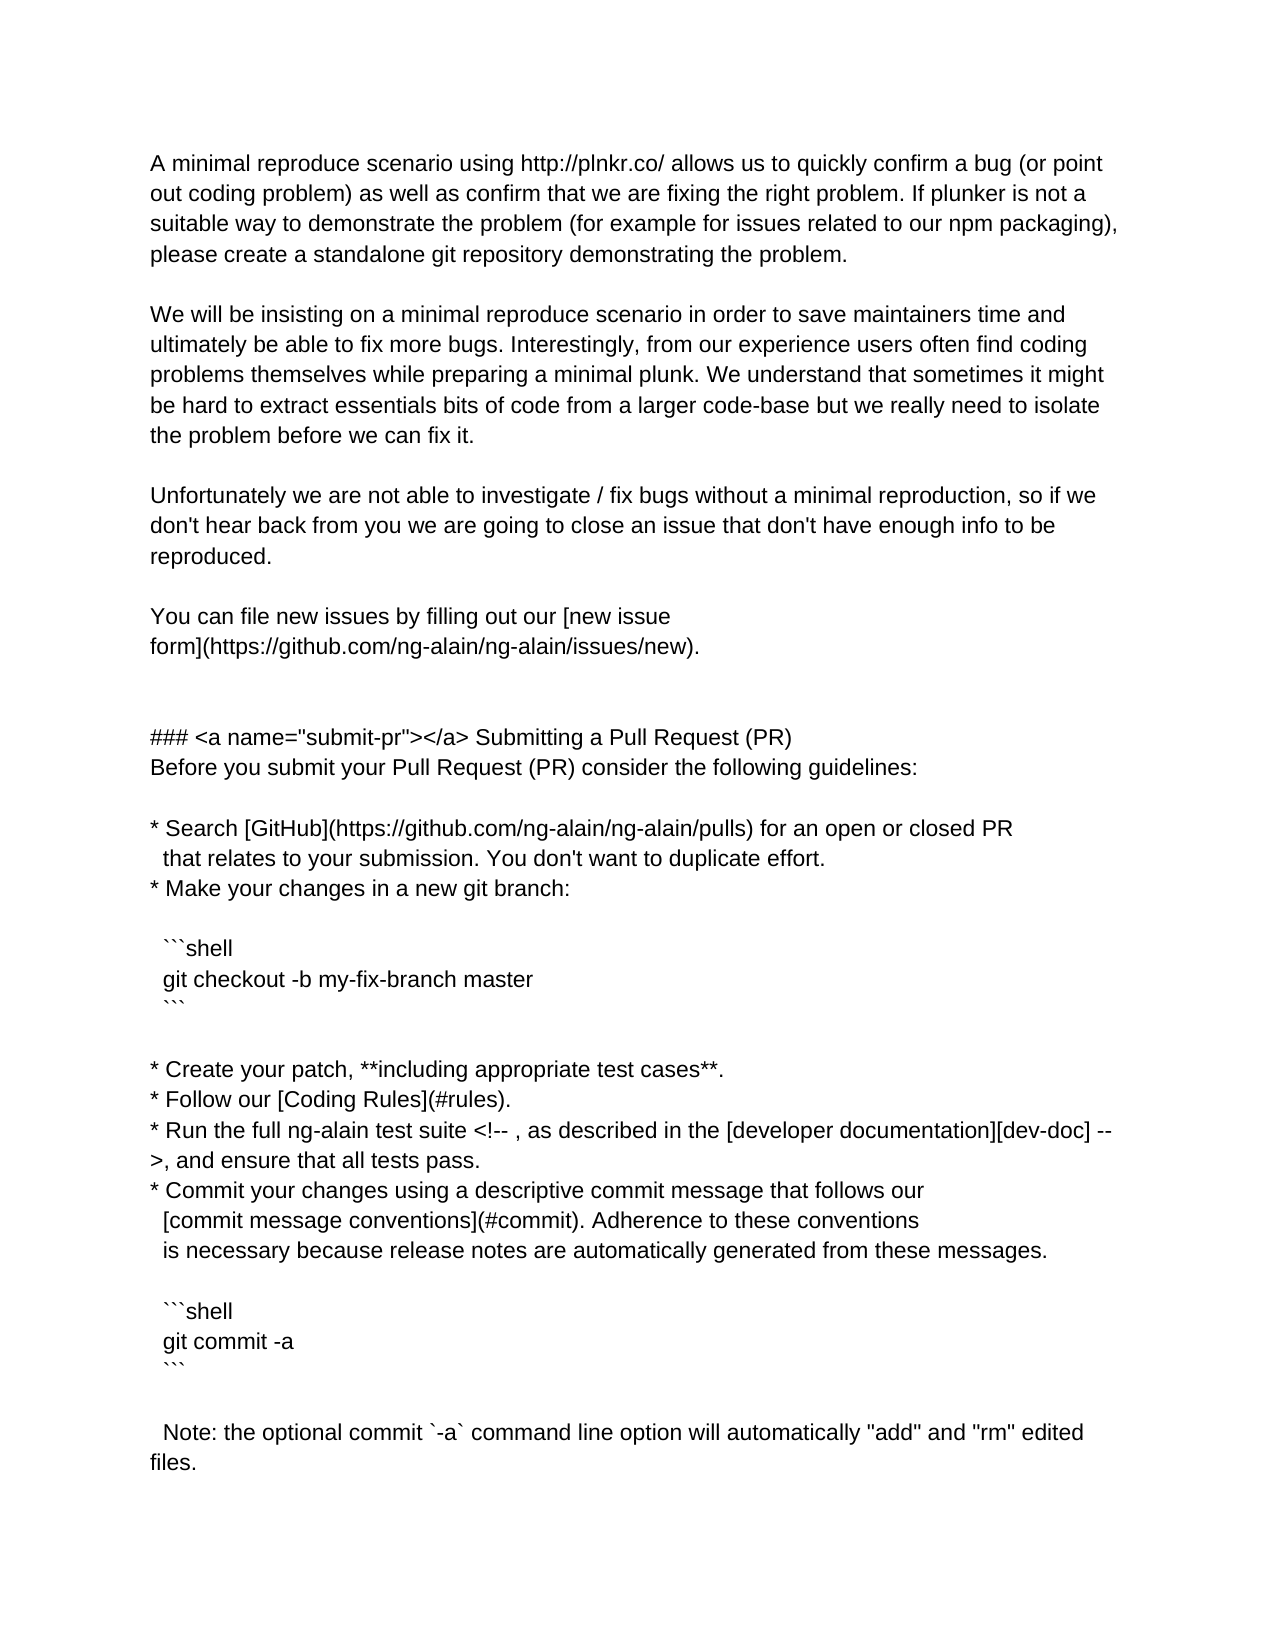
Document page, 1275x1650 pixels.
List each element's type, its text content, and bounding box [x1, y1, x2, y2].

text ### <a name="submit-pr"></a> Submitting a Pull Request (PR) [150, 724, 1125, 750]
text git checkout -b my-fix-branch master [150, 966, 1125, 992]
text ```shell [150, 935, 1125, 962]
text A minimal reproduce scenario using http://plnkr.co/ allows us to quickly confirm a bug (or point out coding problem) as well as confirm that we are fixing the right problem. If plunker is not a suitable way to demonstrate the problem (for example for issues related to our npm packaging), please create a standalone git repository demonstrating the problem. [150, 150, 1125, 267]
text * Run the full ng-alain test suite <!-- , as described in the [developer documentation][dev-doc] -->, and ensure that all tests pass. [150, 1117, 1125, 1173]
text Before you submit your Pull Request (PR) consider the following guidelines: [150, 754, 1125, 781]
text * Create your patch, **including appropriate test cases**. [150, 1056, 1125, 1083]
text ```shell [150, 1298, 1125, 1324]
text You can file new issues by filling out our [new issue form](https://github.com/ng-alain/ng-alain/issues/new). [150, 603, 1125, 660]
text * Search [GitHub](https://github.com/ng-alain/ng-alain/pulls) for an open or closed PR [150, 814, 1125, 841]
text is necessary because release notes are automatically generated from these messages. [150, 1237, 1125, 1264]
text ``` [150, 1358, 1125, 1385]
text ``` [150, 996, 1125, 1022]
text Unfortunately we are not able to investigate / fix bugs without a minimal reproduction, so if we don't hear back from you we are going to close an issue that don't have enough info to be reproduced. [150, 482, 1125, 569]
text * Make your changes in a new git branch: [150, 875, 1125, 901]
text [commit message conventions](#commit). Adherence to these conventions [150, 1207, 1125, 1234]
text * Commit your changes using a descriptive commit message that follows our [150, 1177, 1125, 1203]
text git commit -a [150, 1328, 1125, 1354]
text * Follow our [Coding Rules](#rules). [150, 1086, 1125, 1113]
text Note: the optional commit `-a` command line option will automatically "add" and "rm" edited files. [150, 1419, 1125, 1475]
text that relates to your submission. You don't want to duplicate effort. [150, 845, 1125, 871]
text We will be insisting on a minimal reproduce scenario in order to save maintainers time and ultimately be able to fix more bugs. Interestingly, from our experience users often find coding problems themselves while preparing a minimal plunk. We understand that sometimes it might be hard to extract essentials bits of code from a larger code-base but we really need to isolate the problem before we can fix it. [150, 301, 1125, 448]
